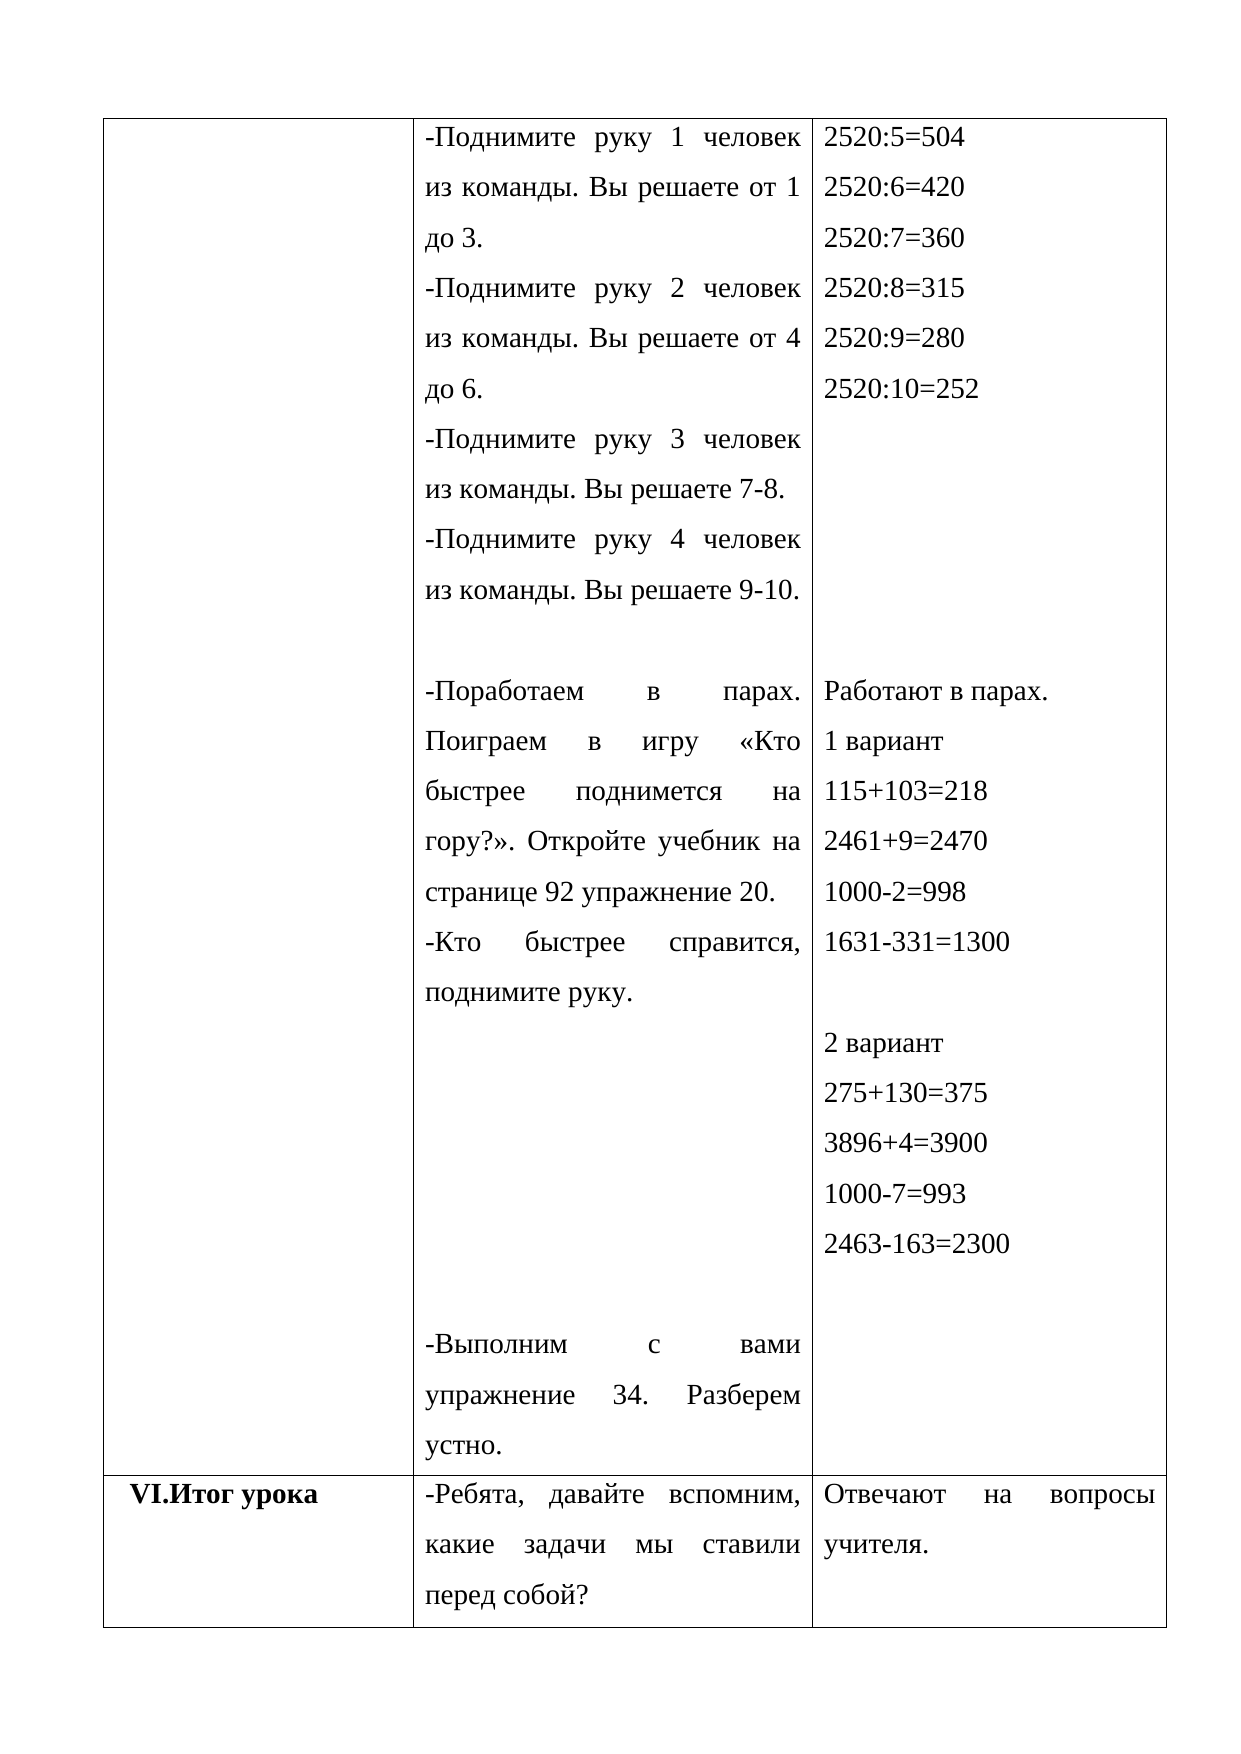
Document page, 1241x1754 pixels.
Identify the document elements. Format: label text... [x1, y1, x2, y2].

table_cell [813, 119, 1166, 1475]
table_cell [414, 1476, 812, 1627]
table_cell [104, 119, 413, 1475]
table_cell VI.Итог урока [104, 1476, 413, 1627]
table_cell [813, 1476, 1166, 1627]
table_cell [414, 119, 812, 1475]
